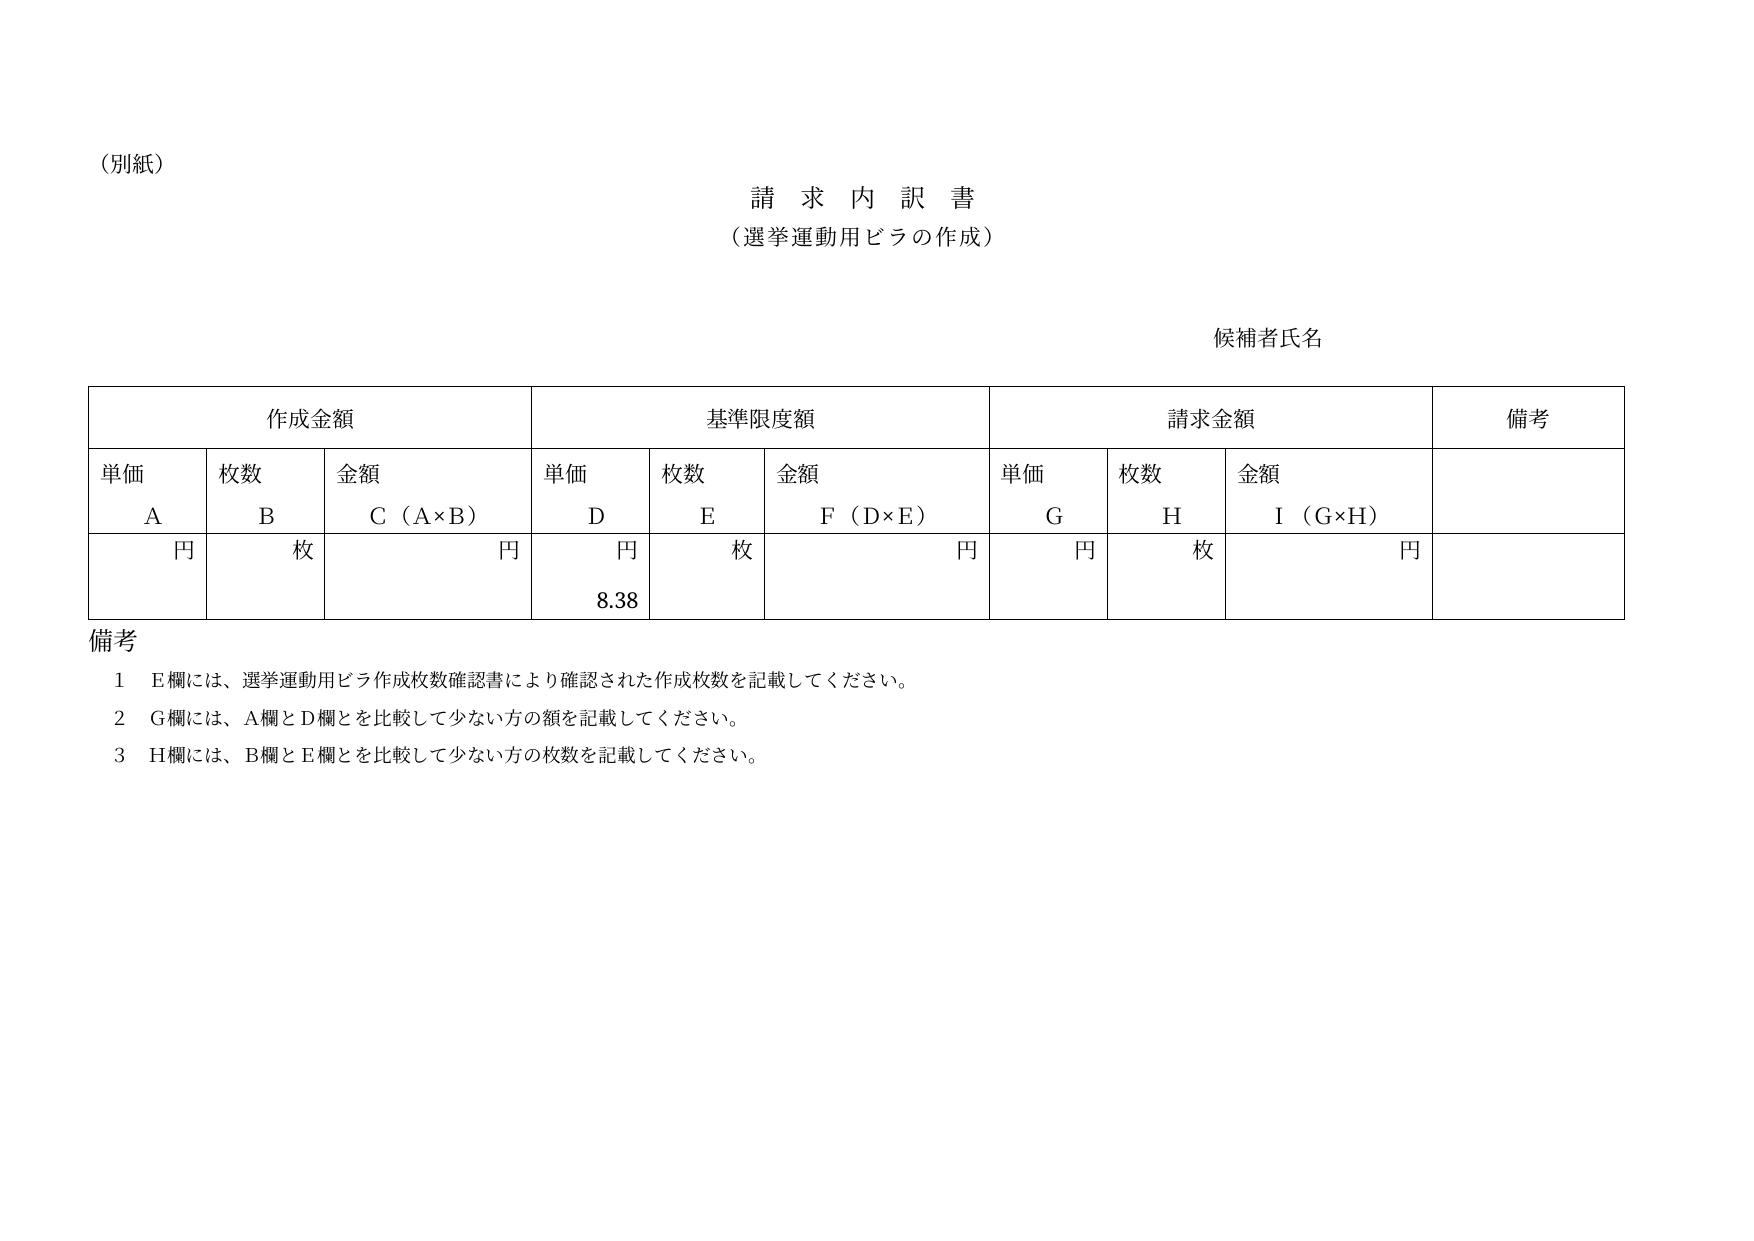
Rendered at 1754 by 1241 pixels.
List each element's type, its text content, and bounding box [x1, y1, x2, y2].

table_cell 枚 [650, 534, 764, 619]
text ３ Ｈ欄には、Ｂ欄とＥ欄とを比較して少ない方の枚数を記載してください。 [111, 733, 1636, 770]
text １ Ｅ欄には、選挙運動用ビラ作成枚数確認書により確認された作成枚数を記載してください。 [111, 658, 1648, 695]
table_cell 円 [765, 534, 989, 619]
text ２ Ｇ欄には、Ａ欄とＤ欄とを比較して少ない方の額を記載してください。 [111, 695, 1636, 733]
table_cell 円 8.38 [532, 534, 649, 619]
table_cell 金額 Ｆ（Ｄ×Ｅ） [765, 449, 989, 532]
table_cell 枚数 Ｅ [650, 449, 764, 532]
table_cell [1433, 449, 1624, 532]
table_cell 円 [325, 534, 531, 619]
table_cell 単価 Ａ [89, 449, 206, 532]
table_cell 枚数 Ｈ [1108, 449, 1225, 532]
table_cell 単価 Ｇ [990, 449, 1107, 532]
table_cell 円 [990, 534, 1107, 619]
table_cell 単価 Ｄ [532, 449, 649, 532]
table_header 請求金額 [990, 387, 1432, 448]
table_cell 円 [1226, 534, 1432, 619]
table_cell 金額 Ｉ（Ｇ×Ｈ） [1226, 449, 1432, 532]
table_header 作成金額 [89, 387, 531, 448]
table_cell 円 [89, 534, 206, 619]
table_cell 枚数 Ｂ [207, 449, 324, 532]
table_cell 枚 [1108, 534, 1225, 619]
table_cell [1433, 534, 1624, 619]
text 請 求 内 訳 書 [89, 179, 1636, 215]
text （選挙運動用ビラの作成） [89, 215, 1636, 253]
text （別紙） [89, 148, 1636, 179]
table_header 備考 [1433, 387, 1624, 448]
table_header 基準限度額 [532, 387, 989, 448]
table_cell 枚 [207, 534, 324, 619]
table_cell 金額 Ｃ（Ａ×Ｂ） [325, 449, 531, 532]
text 備考 [89, 620, 1636, 658]
text 候補者氏名 [995, 321, 1636, 352]
